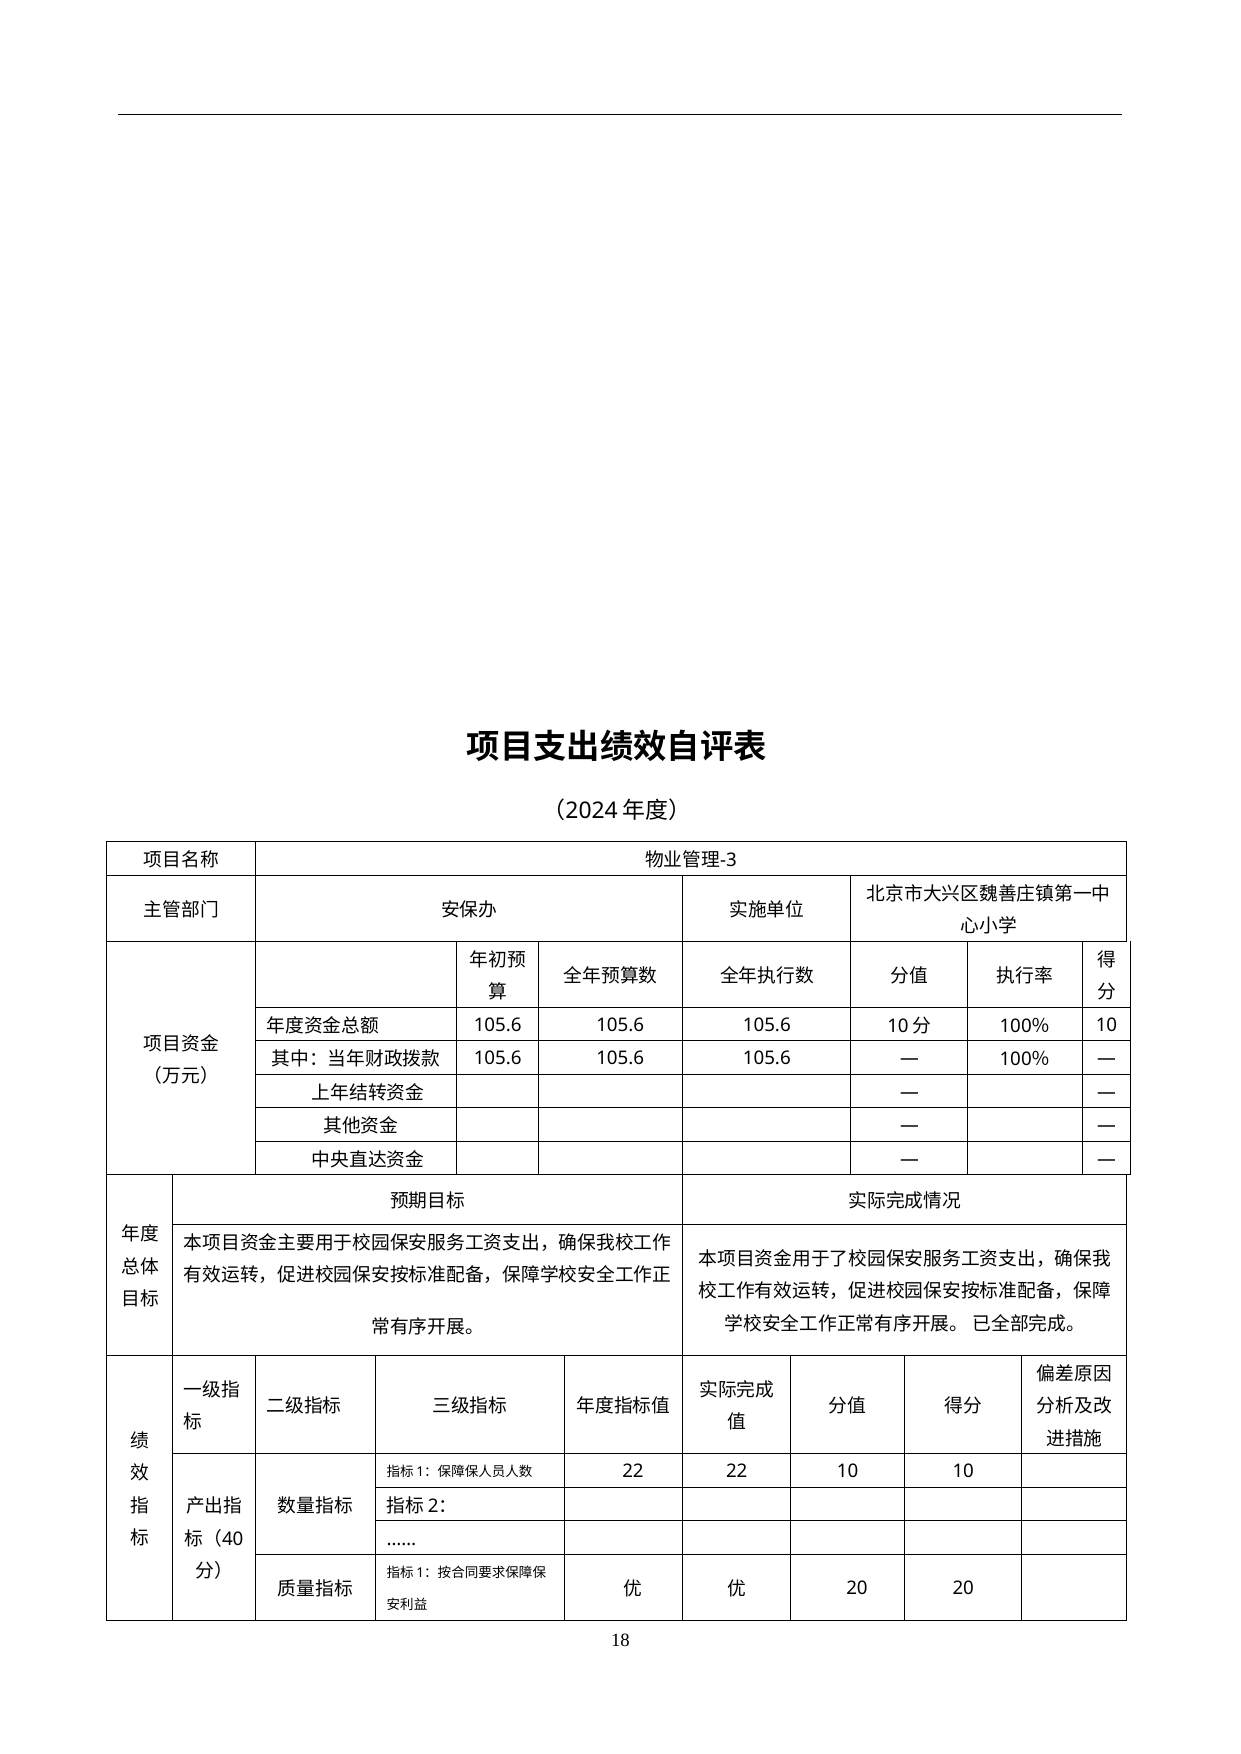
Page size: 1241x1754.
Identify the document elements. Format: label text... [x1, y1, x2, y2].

table_cell 其他资金 [256, 1108, 456, 1141]
table_cell — [851, 1142, 967, 1174]
table_cell 得分 [1083, 941, 1130, 1007]
table_cell 年度指标值 [565, 1356, 682, 1453]
table_cell 数量指标 [256, 1454, 375, 1554]
table_cell 105.6 [457, 1041, 538, 1074]
table_cell 得分 [905, 1356, 1021, 1453]
table_cell 年度总体目标 [107, 1175, 172, 1355]
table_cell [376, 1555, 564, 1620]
table_cell 实际完成值 [683, 1356, 790, 1453]
table_cell 绩 效 指 标 [107, 1356, 172, 1620]
table_cell 二级指标 [256, 1356, 375, 1453]
table_cell — [1083, 1075, 1130, 1107]
table_cell 全年执行数 [683, 942, 850, 1007]
table_cell [968, 1108, 1082, 1141]
table_cell 产出指标（40分） [173, 1454, 255, 1620]
table_cell — [1083, 1108, 1130, 1141]
table_cell 105.6 [457, 1008, 538, 1040]
table_cell [683, 1108, 850, 1141]
table_cell [457, 1075, 538, 1107]
table_cell 105.6 [539, 1008, 682, 1040]
table_cell 22 [565, 1454, 682, 1487]
table_cell [565, 1488, 682, 1520]
table_cell 项目资金 （万元） [107, 942, 255, 1174]
table_cell 10 [905, 1454, 1021, 1487]
table_cell 实施单位 [683, 876, 850, 941]
table_cell [565, 1521, 682, 1554]
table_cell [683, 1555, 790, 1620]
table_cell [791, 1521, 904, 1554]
table_cell 北京市大兴区魏善庄镇第一中心小学 [851, 876, 1126, 941]
table_cell 分值 [851, 942, 967, 1007]
table_cell …… [376, 1521, 564, 1554]
table_cell 三级指标 [376, 1356, 564, 1453]
table_cell [683, 1488, 790, 1520]
table_cell 全年预算数 [539, 942, 682, 1007]
table_cell 本项目资金用于了校园保安服务工资支出，确保我校工作有效运转，促进校园保安按标准配备，保障学校安全工作正常有序开展。 已全部完成。 [683, 1225, 1126, 1355]
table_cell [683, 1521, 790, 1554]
table_cell 项目名称 [107, 842, 255, 874]
table_cell [968, 1142, 1082, 1174]
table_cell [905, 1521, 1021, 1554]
table_cell 10分 [851, 1008, 967, 1040]
table_cell 105.6 [683, 1041, 850, 1074]
table_cell 上年结转资金 [256, 1075, 456, 1107]
table_cell [791, 1488, 904, 1520]
table_cell 安保办 [256, 876, 682, 941]
table_cell 中央直达资金 [256, 1142, 456, 1174]
table_cell [683, 1142, 850, 1174]
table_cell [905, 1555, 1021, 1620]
table_cell [539, 1142, 682, 1174]
table_cell 其中：当年财政拨款 [256, 1041, 456, 1074]
table_cell 105.6 [539, 1041, 682, 1074]
table_cell [683, 1075, 850, 1107]
table_cell [1022, 1488, 1126, 1520]
table_cell 实际完成情况 [683, 1175, 1126, 1224]
table_cell [457, 1108, 538, 1141]
table_header 项目支出绩效自评表 [107, 646, 1126, 776]
table_cell — [851, 1108, 967, 1141]
table_cell 年度资金总额 [256, 1008, 456, 1040]
table_cell 100％ [968, 1041, 1082, 1074]
table_cell 偏差原因分析及改进措施 [1022, 1356, 1126, 1453]
table_cell 10 [791, 1454, 904, 1487]
table_cell 物业管理-3 [256, 842, 1126, 874]
table_cell [968, 1075, 1082, 1107]
table_cell [457, 1142, 538, 1174]
table_cell [1022, 1454, 1126, 1487]
table_cell — [1083, 1041, 1130, 1074]
table_cell 一级指标 [173, 1356, 255, 1453]
table_cell 预期目标 [173, 1175, 682, 1224]
table_cell 指标2： [376, 1488, 564, 1520]
table_cell （2024年度） [107, 776, 1126, 841]
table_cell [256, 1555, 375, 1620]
table_cell — [1083, 1142, 1130, 1174]
table_cell 指标1：保障保人员人数 [376, 1454, 564, 1487]
table_cell 100％ [968, 1008, 1082, 1040]
table_cell 22 [683, 1454, 790, 1487]
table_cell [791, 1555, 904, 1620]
table_cell 本项目资金主要用于校园保安服务工资支出，确保我校工作有效运转，促进校园保安按标准配备，保障学校安全工作正常有序开展。 [173, 1225, 682, 1355]
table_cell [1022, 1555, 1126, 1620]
table_cell 10 [1083, 1008, 1130, 1040]
table_cell — [851, 1075, 967, 1107]
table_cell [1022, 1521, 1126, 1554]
table_cell 年初预算 [457, 942, 538, 1007]
table_cell 105.6 [683, 1008, 850, 1040]
table_cell 主管部门 [107, 876, 255, 941]
table_cell 分值 [791, 1356, 904, 1453]
table_cell — [851, 1041, 967, 1074]
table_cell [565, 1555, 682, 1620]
table_cell [256, 942, 456, 1007]
table_cell [905, 1488, 1021, 1520]
table_cell [539, 1075, 682, 1107]
table_cell [539, 1108, 682, 1141]
table_cell 执行率 [968, 942, 1082, 1007]
